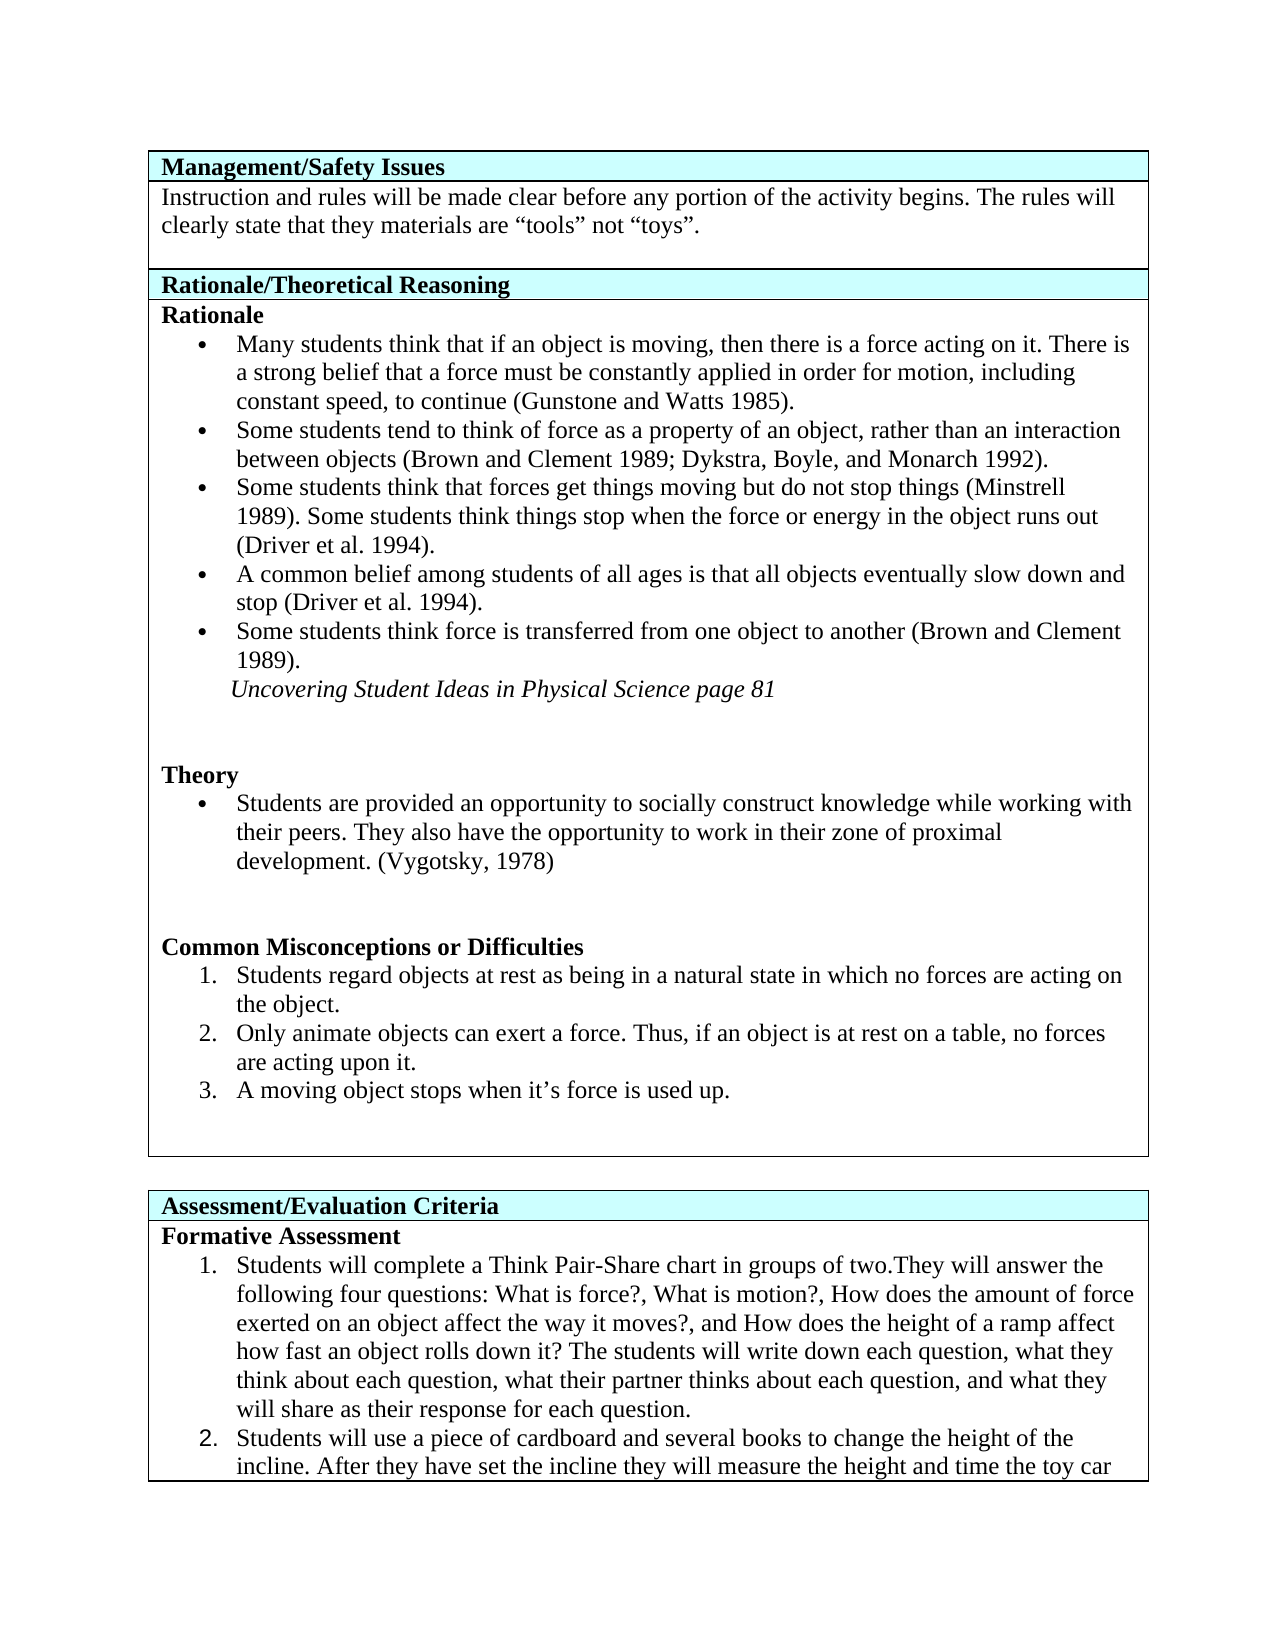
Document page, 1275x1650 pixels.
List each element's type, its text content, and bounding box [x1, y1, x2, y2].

table_cell Rationale Many students think that if an object is moving, then there is a force acting on it. There is a strong belief that a force must be constantly applied in order for motion, including constant speed, to continue (Gunstone and Watts 1985). Some students tend to think of force as a property of an object, rather than an interaction between objects (Brown and Clement 1989; Dykstra, Boyle, and Monarch 1992). Some students think that forces get things moving but do not stop things (Minstrell 1989). Some students think things stop when the force or energy in the object runs out (Driver et al. 1994). A common belief among students of all ages is that all objects eventually slow down and stop (Driver et al. 1994). Some students think force is transferred from one object to another (Brown and Clement 1989). Uncovering Student Ideas in Physical Science page 81 Theory Students are provided an opportunity to socially construct knowledge while working with their peers. They also have the opportunity to work in their zone of proximal development. (Vygotsky, 1978) Common Misconceptions or Difficulties Students regard objects at rest as being in a natural state in which no forces are acting on the object. Only animate objects can exert a force. Thus, if an object is at rest on a table, no forces are acting upon it. A moving object stops when it’s force is used up. [149, 300, 1148, 1156]
table_header Assessment/Evaluation Criteria [149, 1191, 1148, 1220]
table_cell Management/Safety Issues [149, 152, 1148, 180]
table_cell Rationale/Theoretical Reasoning [149, 270, 1148, 298]
table_cell Instruction and rules will be made clear before any portion of the activity begins. The rules will clearly state that they materials are “tools” not “toys”. [149, 182, 1148, 268]
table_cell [149, 1221, 1148, 1480]
